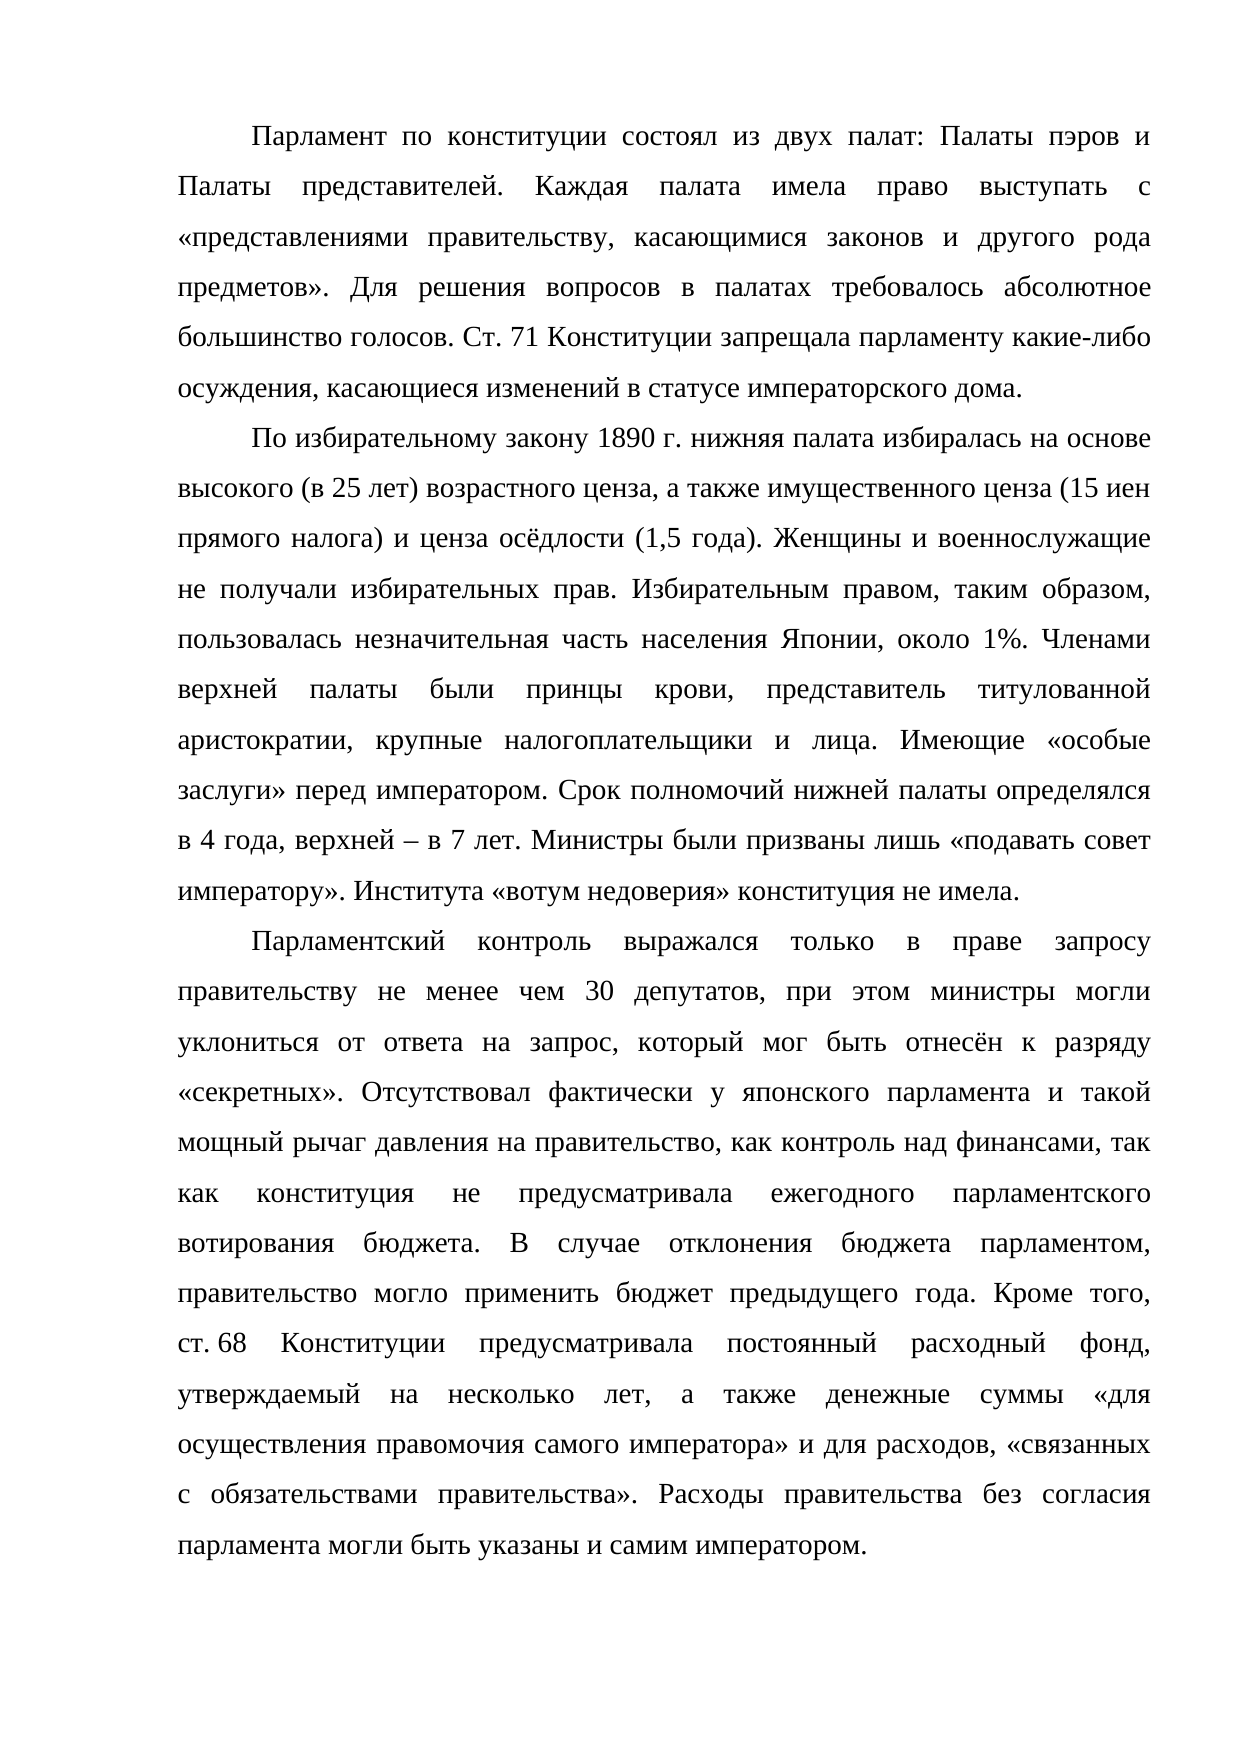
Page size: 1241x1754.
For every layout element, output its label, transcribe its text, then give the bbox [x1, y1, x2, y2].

text По избирательному закону 1890 г. нижняя палата избиралась на основе высокого (в 25 лет) возрастного ценза, а также имущественного ценза (15 иен прямого налога) и ценза осёдлости (1,5 года). Женщины и военнослужащие не получали избирательных прав. Избирательным правом, таким образом, пользовалась незначительная часть населения Японии, около 1%. Членами верхней палаты были принцы крови, представитель титулованной аристократии, крупные налогоплательщики и лица. Имеющие «особые заслуги» перед императором. Срок полномочий нижней палаты определялся в 4 года, верхней – в 7 лет. Министры были призваны лишь «подавать совет императору». Института «вотум недоверия» конституция не имела. [177, 420, 1152, 906]
text Парламентский контроль выражался только в праве запросу правительству не менее чем 30 депутатов, при этом министры могли уклониться от ответа на запрос, который мог быть отнесён к разряду «секретных». Отсутствовал фактически у японского парламента и такой мощный рычаг давления на правительство, как контроль над финансами, так как конституция не предусматривала ежегодного парламентского вотирования бюджета. В случае отклонения бюджета парламентом, правительство могло применить бюджет предыдущего года. Кроме того, ст. 68 Конституции предусматривала постоянный расходный фонд, утверждаемый на несколько лет, а также денежные суммы «для осуществления правомочия самого императора» и для расходов, «связанных с обязательствами правительства». Расходы правительства без согласия парламента могли быть указаны и самим императором. [177, 923, 1152, 1560]
text Парламент по конституции состоял из двух палат: Палаты пэров и Палаты представителей. Каждая палата имела право выступать с «представлениями правительству, касающимися законов и другого рода предметов». Для решения вопросов в палатах требовалось абсолютное большинство голосов. Ст. 71 Конституции запрещала парламенту какие-либо осуждения, касающиеся изменений в статусе императорского дома. [177, 118, 1152, 403]
